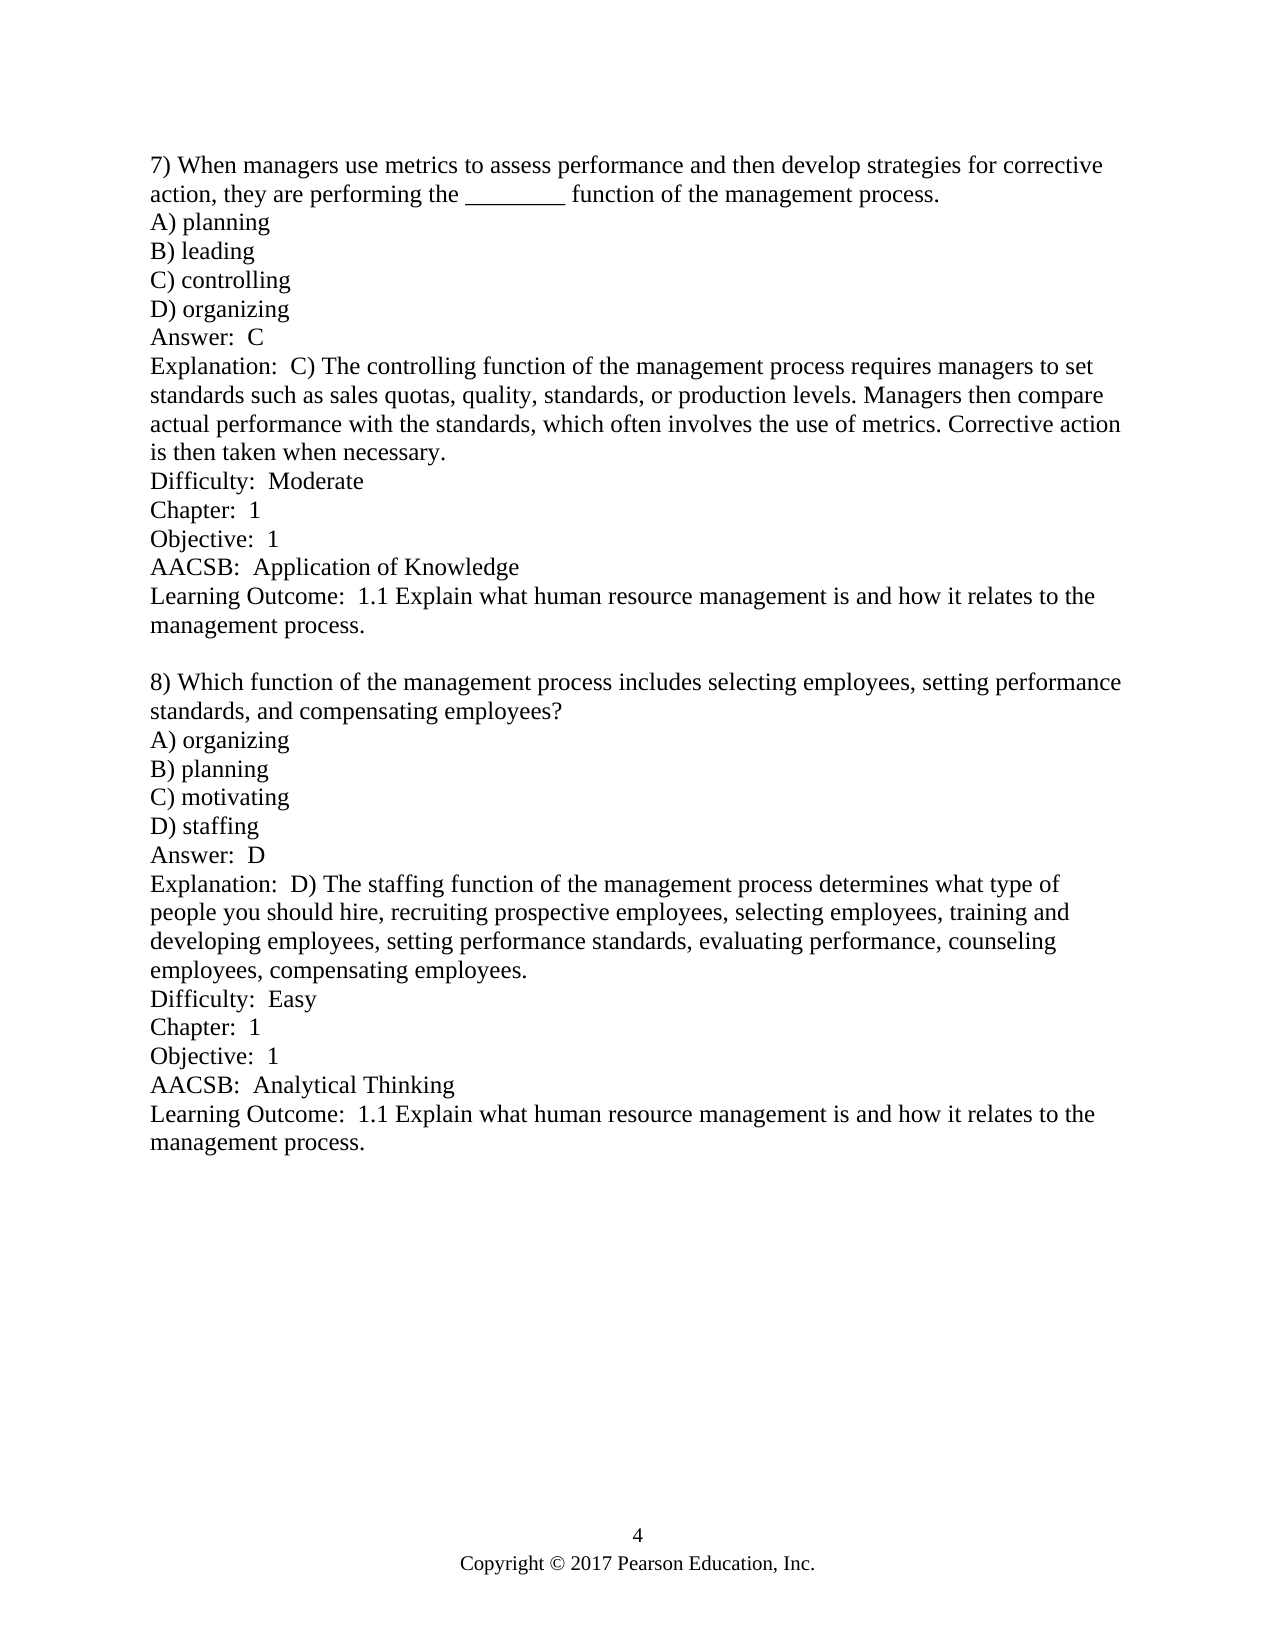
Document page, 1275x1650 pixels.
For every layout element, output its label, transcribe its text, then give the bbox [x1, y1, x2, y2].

text B) planning [150, 754, 1125, 782]
text Explanation: C) The controlling function of the management process requires managers to set standards such as sales quotas, quality, standards, or production levels. Managers then compare actual performance with the standards, which often involves the use of metrics. Corrective action is then taken when necessary. [150, 351, 1125, 466]
text Answer: C [150, 322, 1125, 351]
text Answer: D [150, 840, 1125, 869]
text Explanation: D) The staffing function of the management process determines what type of people you should hire, recruiting prospective employees, selecting employees, training and developing employees, setting performance standards, evaluating performance, counseling employees, compensating employees. [150, 869, 1125, 984]
text Objective: 1 [150, 524, 1125, 552]
text A) planning [150, 207, 1125, 236]
text AACSB: Application of Knowledge [150, 552, 1125, 581]
text Difficulty: Moderate [150, 466, 1125, 495]
text Learning Outcome: 1.1 Explain what human resource management is and how it relates to the management process. [150, 581, 1125, 639]
text 7) When managers use metrics to assess performance and then develop strategies for corrective action, they are performing the ________ function of the management process. [150, 150, 1125, 207]
text B) leading [150, 236, 1125, 265]
text A) organizing [150, 725, 1125, 754]
text C) controlling [150, 265, 1125, 294]
text D) staffing [150, 811, 1125, 840]
text Chapter: 1 [150, 1012, 1125, 1041]
text 8) Which function of the management process includes selecting employees, setting performance standards, and compensating employees? [150, 667, 1125, 725]
text Difficulty: Easy [150, 984, 1125, 1012]
text Objective: 1 [150, 1041, 1125, 1070]
text AACSB: Analytical Thinking [150, 1070, 1125, 1099]
text D) organizing [150, 294, 1125, 322]
text C) motivating [150, 782, 1125, 811]
text Chapter: 1 [150, 495, 1125, 524]
text Learning Outcome: 1.1 Explain what human resource management is and how it relates to the management process. [150, 1099, 1125, 1156]
